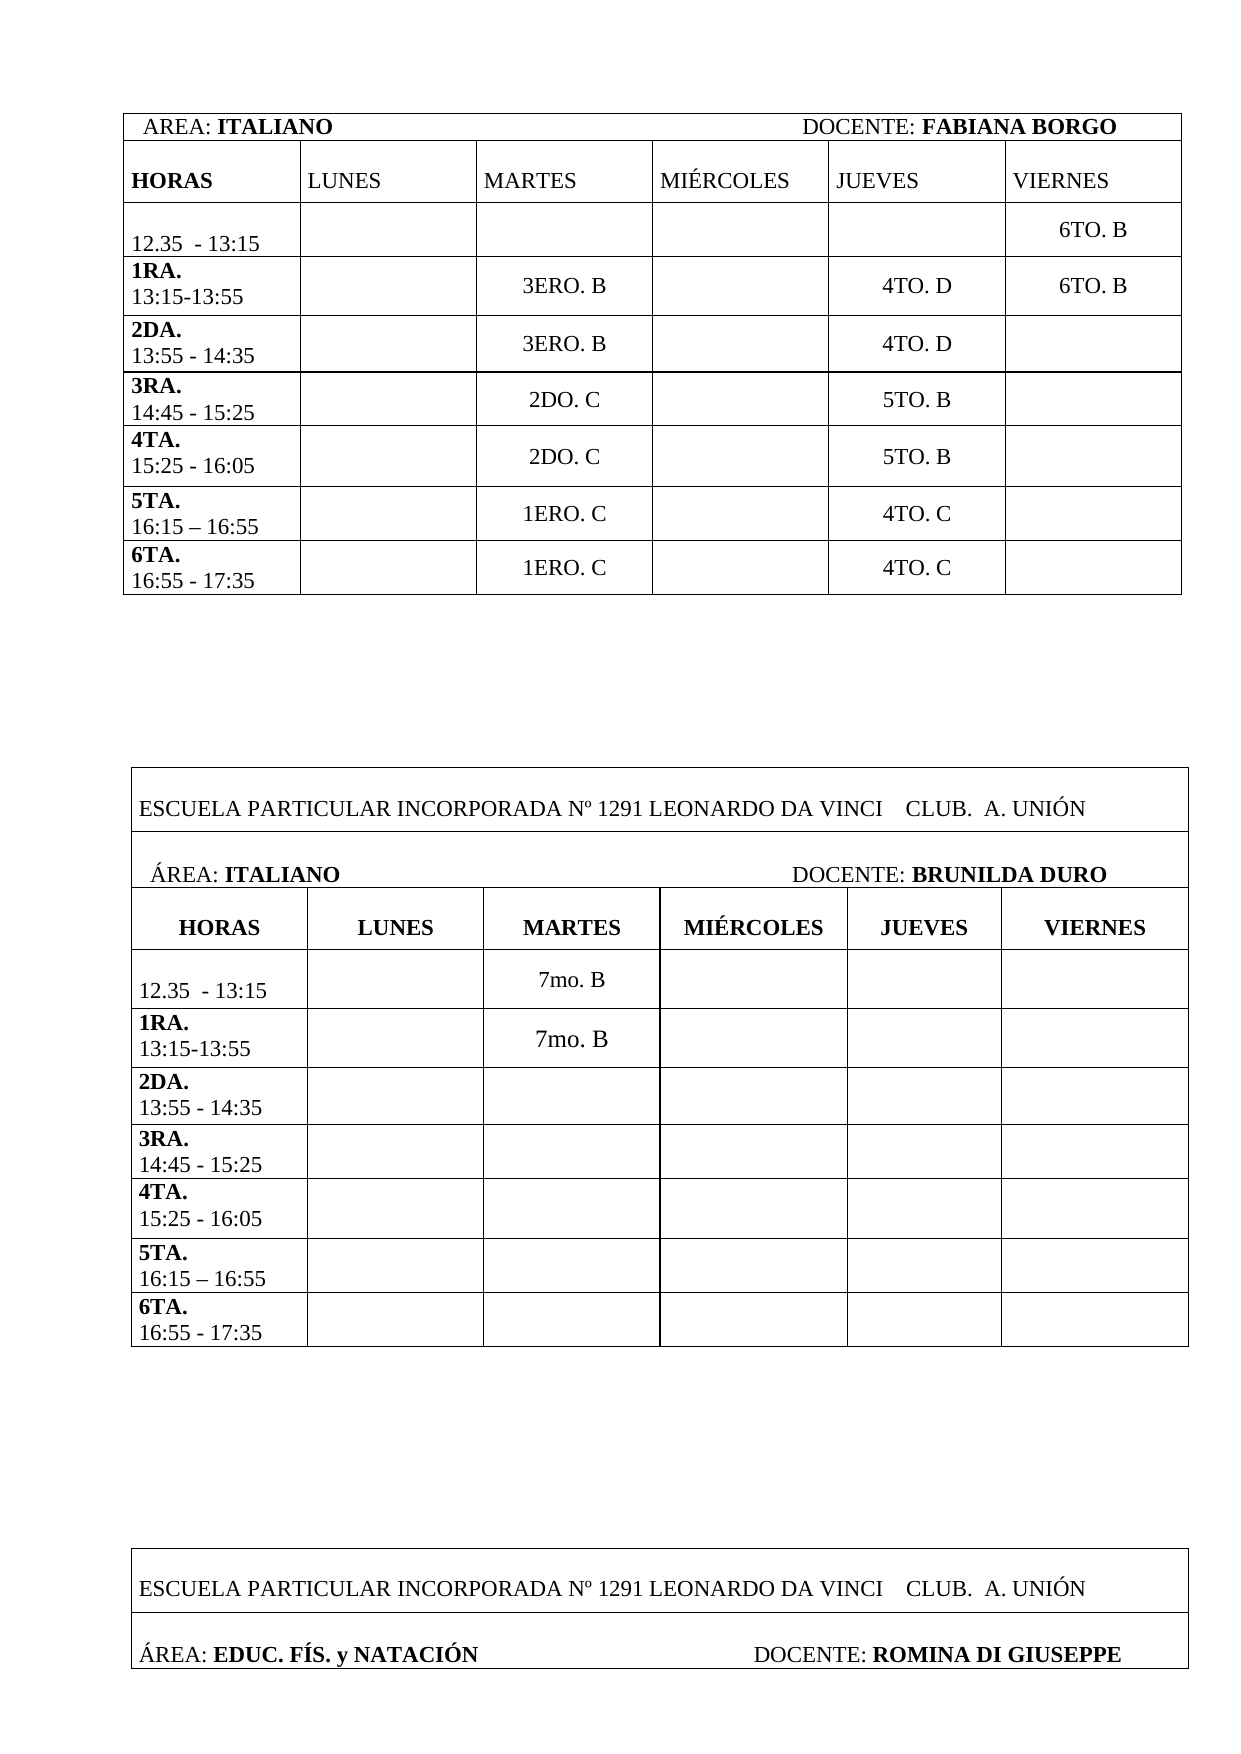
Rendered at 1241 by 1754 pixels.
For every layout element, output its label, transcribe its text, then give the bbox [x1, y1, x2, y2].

table_cell [661, 1239, 847, 1292]
table_cell 1RA. 13:15-13:55 [132, 1009, 307, 1067]
table_cell [477, 203, 652, 256]
table_cell 3ERO. B [477, 257, 652, 315]
table_cell 5TA. 16:15 – 16:55 [132, 1239, 307, 1292]
table_cell [1002, 1293, 1188, 1346]
table_cell LUNES [308, 888, 483, 949]
table_cell [653, 426, 828, 486]
table_cell [301, 203, 476, 256]
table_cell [124, 114, 1181, 140]
table_cell 3RA. 14:45 - 15:25 [132, 1125, 307, 1177]
table_cell 6TA. 16:55 - 17:35 [132, 1293, 307, 1346]
table_cell MARTES [477, 141, 652, 202]
table_cell [661, 1293, 847, 1346]
table_cell MIÉRCOLES [661, 888, 847, 949]
table_cell [308, 1293, 483, 1346]
table_cell [1002, 1179, 1188, 1238]
table_cell 3ERO. B [477, 316, 652, 371]
table_cell [484, 1293, 659, 1346]
table_cell 5TO. B [829, 373, 1005, 425]
table_cell 2DO. C [477, 426, 652, 486]
table_cell [1002, 1239, 1188, 1292]
table_cell 6TA. 16:55 - 17:35 [124, 541, 300, 594]
table_cell 4TA. 15:25 - 16:05 [124, 426, 300, 486]
table_cell [661, 1068, 847, 1124]
table_cell [661, 1179, 847, 1238]
table_cell [301, 373, 476, 425]
table_cell HORAS [124, 141, 300, 202]
table_cell 3RA. 14:45 - 15:25 [124, 373, 300, 425]
table_cell 7mo. B [484, 950, 659, 1008]
table_cell 6TO. B [1006, 257, 1181, 315]
table_cell HORAS [132, 888, 307, 949]
table_cell 4TO. D [829, 316, 1005, 371]
table_cell [1002, 1068, 1188, 1124]
table_cell [1002, 1009, 1188, 1067]
table_cell [653, 487, 828, 540]
table_cell [308, 950, 483, 1008]
table_cell [484, 1125, 659, 1177]
table_cell [661, 1009, 847, 1067]
table_cell [308, 1068, 483, 1124]
table_cell [653, 257, 828, 315]
table_cell [848, 950, 1001, 1008]
table_cell JUEVES [848, 888, 1001, 949]
table_cell 4TA. 15:25 - 16:05 [132, 1179, 307, 1238]
table_cell [484, 1239, 659, 1292]
table_cell 1ERO. C [477, 487, 652, 540]
table_cell [1006, 426, 1181, 486]
table_cell [848, 1293, 1001, 1346]
table_cell 1RA. 13:15-13:55 [124, 257, 300, 315]
table_cell [1006, 316, 1181, 371]
table_cell [308, 1179, 483, 1238]
table_cell [1002, 1125, 1188, 1177]
table_cell 7mo. B [484, 1009, 659, 1067]
table_cell 2DA. 13:55 - 14:35 [124, 316, 300, 371]
table_cell [848, 1179, 1001, 1238]
table_cell [301, 316, 476, 371]
table_cell [653, 316, 828, 371]
table_cell [1002, 950, 1188, 1008]
table_cell [484, 1179, 659, 1238]
table_cell [1006, 373, 1181, 425]
table_cell [1006, 487, 1181, 540]
table_cell 12.35 - 13:15 [124, 203, 300, 256]
table_cell 4TO. C [829, 487, 1005, 540]
table_cell 5TA. 16:15 – 16:55 [124, 487, 300, 540]
table_header ESCUELA PARTICULAR INCORPORADA Nº 1291 LEONARDO DA VINCI CLUB. A. UNIÓN [132, 1549, 1188, 1612]
table_cell [301, 426, 476, 486]
table_cell [848, 1239, 1001, 1292]
table_cell [653, 203, 828, 256]
table_cell [661, 950, 847, 1008]
table_cell 12.35 - 13:15 [132, 950, 307, 1008]
table_cell [301, 541, 476, 594]
table_cell [848, 1009, 1001, 1067]
table_cell LUNES [301, 141, 476, 202]
table_cell [829, 203, 1005, 256]
table_cell [308, 1239, 483, 1292]
table_cell [484, 1068, 659, 1124]
table_cell [848, 1068, 1001, 1124]
table_cell [1006, 541, 1181, 594]
table_cell [848, 1125, 1001, 1177]
table_cell MIÉRCOLES [653, 141, 828, 202]
table_cell 4TO. C [829, 541, 1005, 594]
table_cell [661, 1125, 847, 1177]
table_header ESCUELA PARTICULAR INCORPORADA Nº 1291 LEONARDO DA VINCI CLUB. A. UNIÓN [132, 768, 1188, 831]
table_cell [308, 1125, 483, 1177]
table_cell ÁREA: ITALIANO DOCENTE: BRUNILDA DURO [132, 832, 1188, 887]
table_cell ÁREA: EDUC. FÍS. y NATACIÓN DOCENTE: ROMINA DI GIUSEPPE [132, 1613, 1188, 1668]
table_cell JUEVES [829, 141, 1005, 202]
table_cell 1ERO. C [477, 541, 652, 594]
table_cell [301, 487, 476, 540]
table_cell VIERNES [1006, 141, 1181, 202]
table_cell 2DO. C [477, 373, 652, 425]
table_cell [301, 257, 476, 315]
table_cell 6TO. B [1006, 203, 1181, 256]
table_cell 2DA. 13:55 - 14:35 [132, 1068, 307, 1124]
table_cell MARTES [484, 888, 659, 949]
table_cell VIERNES [1002, 888, 1188, 949]
table_cell 4TO. D [829, 257, 1005, 315]
table_cell [653, 373, 828, 425]
table_cell 5TO. B [829, 426, 1005, 486]
table_cell [653, 541, 828, 594]
table_cell [308, 1009, 483, 1067]
